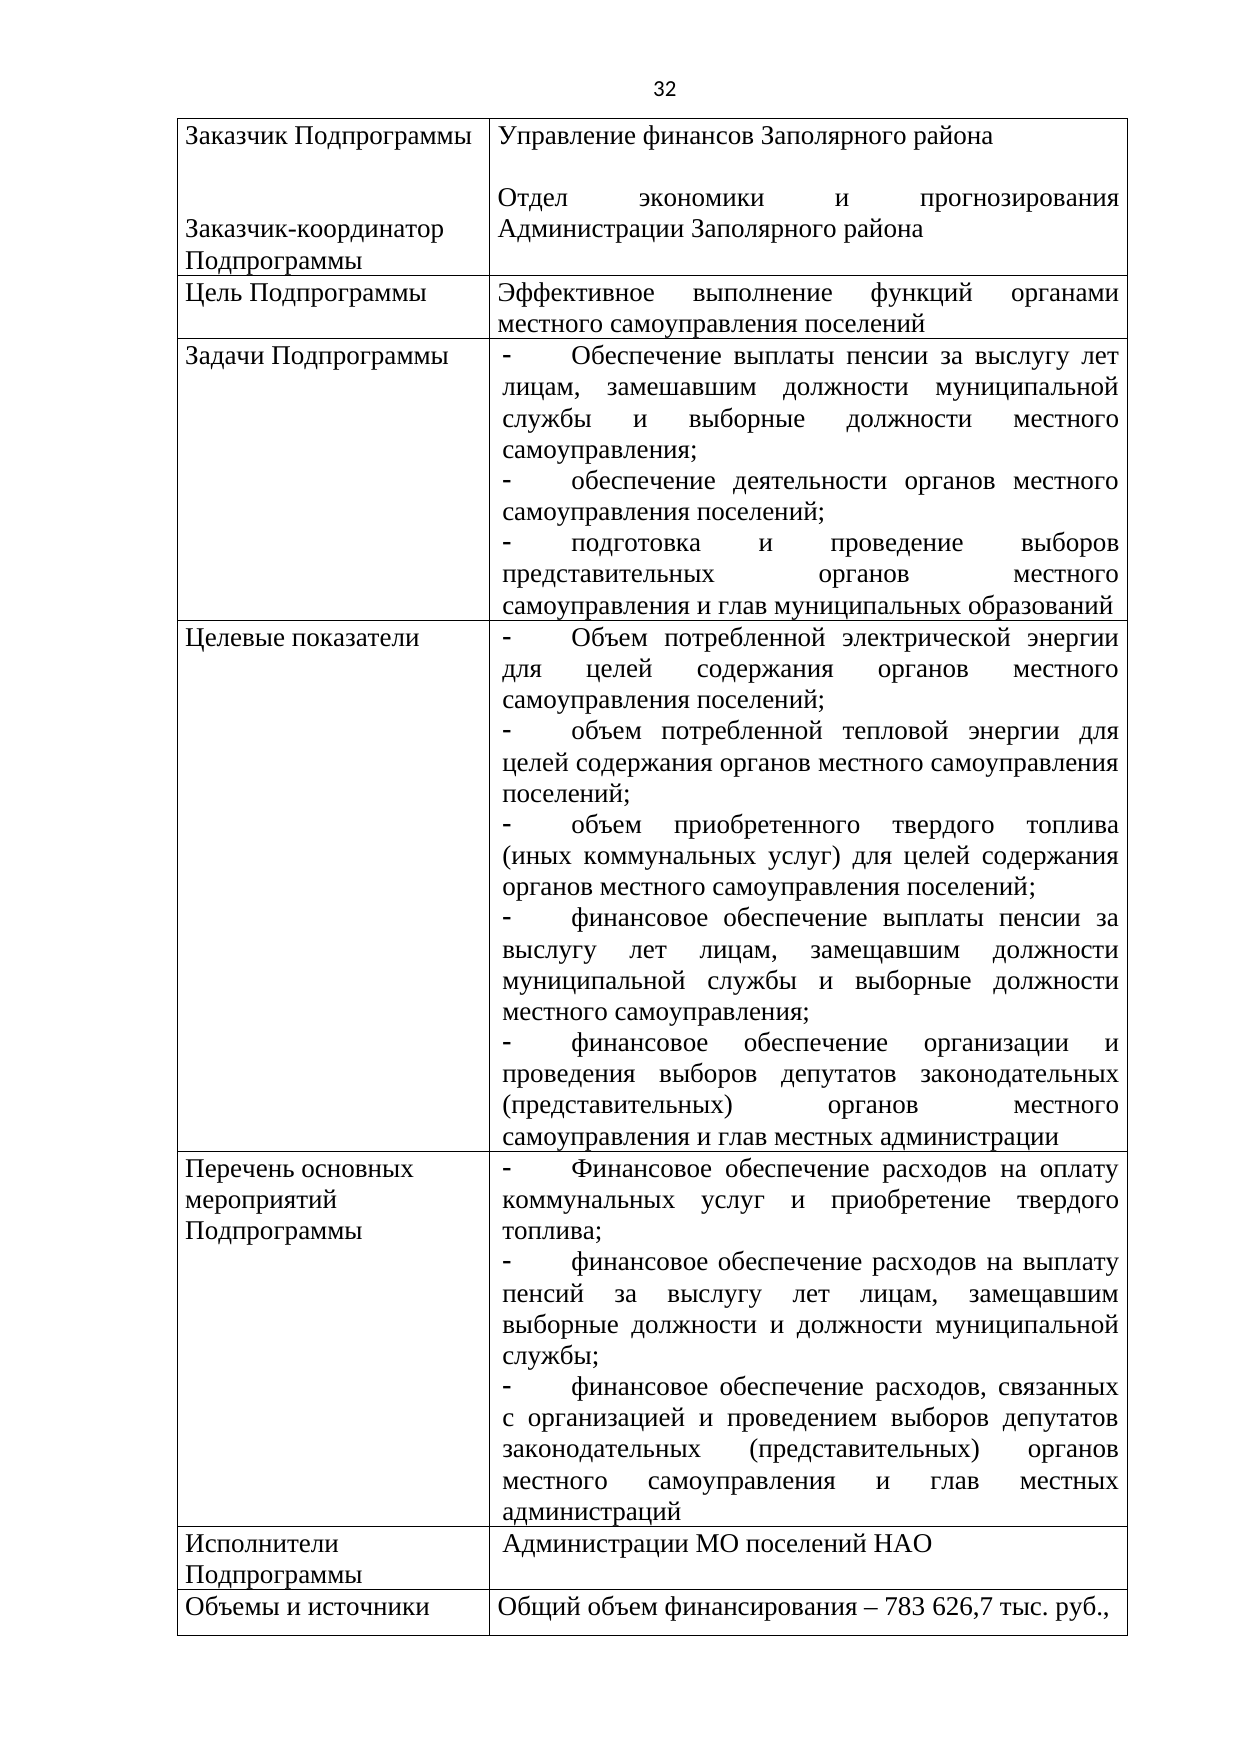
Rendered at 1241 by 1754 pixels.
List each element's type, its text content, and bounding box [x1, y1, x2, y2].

table_cell Управление финансов Заполярного района Отдел экономики и прогнозирования Администрации Заполярного района [490, 119, 1127, 275]
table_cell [178, 1590, 489, 1635]
table_cell Цель Подпрограммы [178, 276, 489, 338]
table_cell Перечень основных мероприятий Подпрограммы [178, 1152, 489, 1526]
table_cell Заказчик Подпрограммы Заказчик-координатор Подпрограммы [178, 119, 489, 275]
table_cell Эффективное выполнение функций органами местного самоуправления поселений [490, 276, 1127, 338]
table_cell Целевые показатели [178, 621, 489, 1151]
table_cell Объем потребленной электрической энергии для целей содержания органов местного самоуправления поселений; объем потребленной тепловой энергии для целей содержания органов местного самоуправления поселений; объем приобретенного твердого топлива (иных коммунальных услуг) для целей содержания органов местного самоуправления поселений; финансовое обеспечение выплаты пенсии за выслугу лет лицам, замещавшим должности муниципальной службы и выборные должности местного самоуправления; финансовое обеспечение организации и проведения выборов депутатов законодательных (представительных) органов местного самоуправления и глав местных администрации [490, 621, 1127, 1151]
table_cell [490, 1590, 1127, 1635]
table_cell Задачи Подпрограммы [178, 339, 489, 620]
table_cell Администрации МО поселений НАО [490, 1527, 1127, 1589]
table_cell Исполнители Подпрограммы [178, 1527, 489, 1589]
table_cell Обеспечение выплаты пенсии за выслугу лет лицам, замешавшим должности муниципальной службы и выборные должности местного самоуправления; обеспечение деятельности органов местного самоуправления поселений; подготовка и проведение выборов представительных органов местного самоуправления и глав муниципальных образований [490, 339, 1127, 620]
table_cell Финансовое обеспечение расходов на оплату коммунальных услуг и приобретение твердого топлива; финансовое обеспечение расходов на выплату пенсий за выслугу лет лицам, замещавшим выборные должности и должности муниципальной службы; финансовое обеспечение расходов, связанных с организацией и проведением выборов депутатов законодательных (представительных) органов местного самоуправления и глав местных администраций [490, 1152, 1127, 1526]
